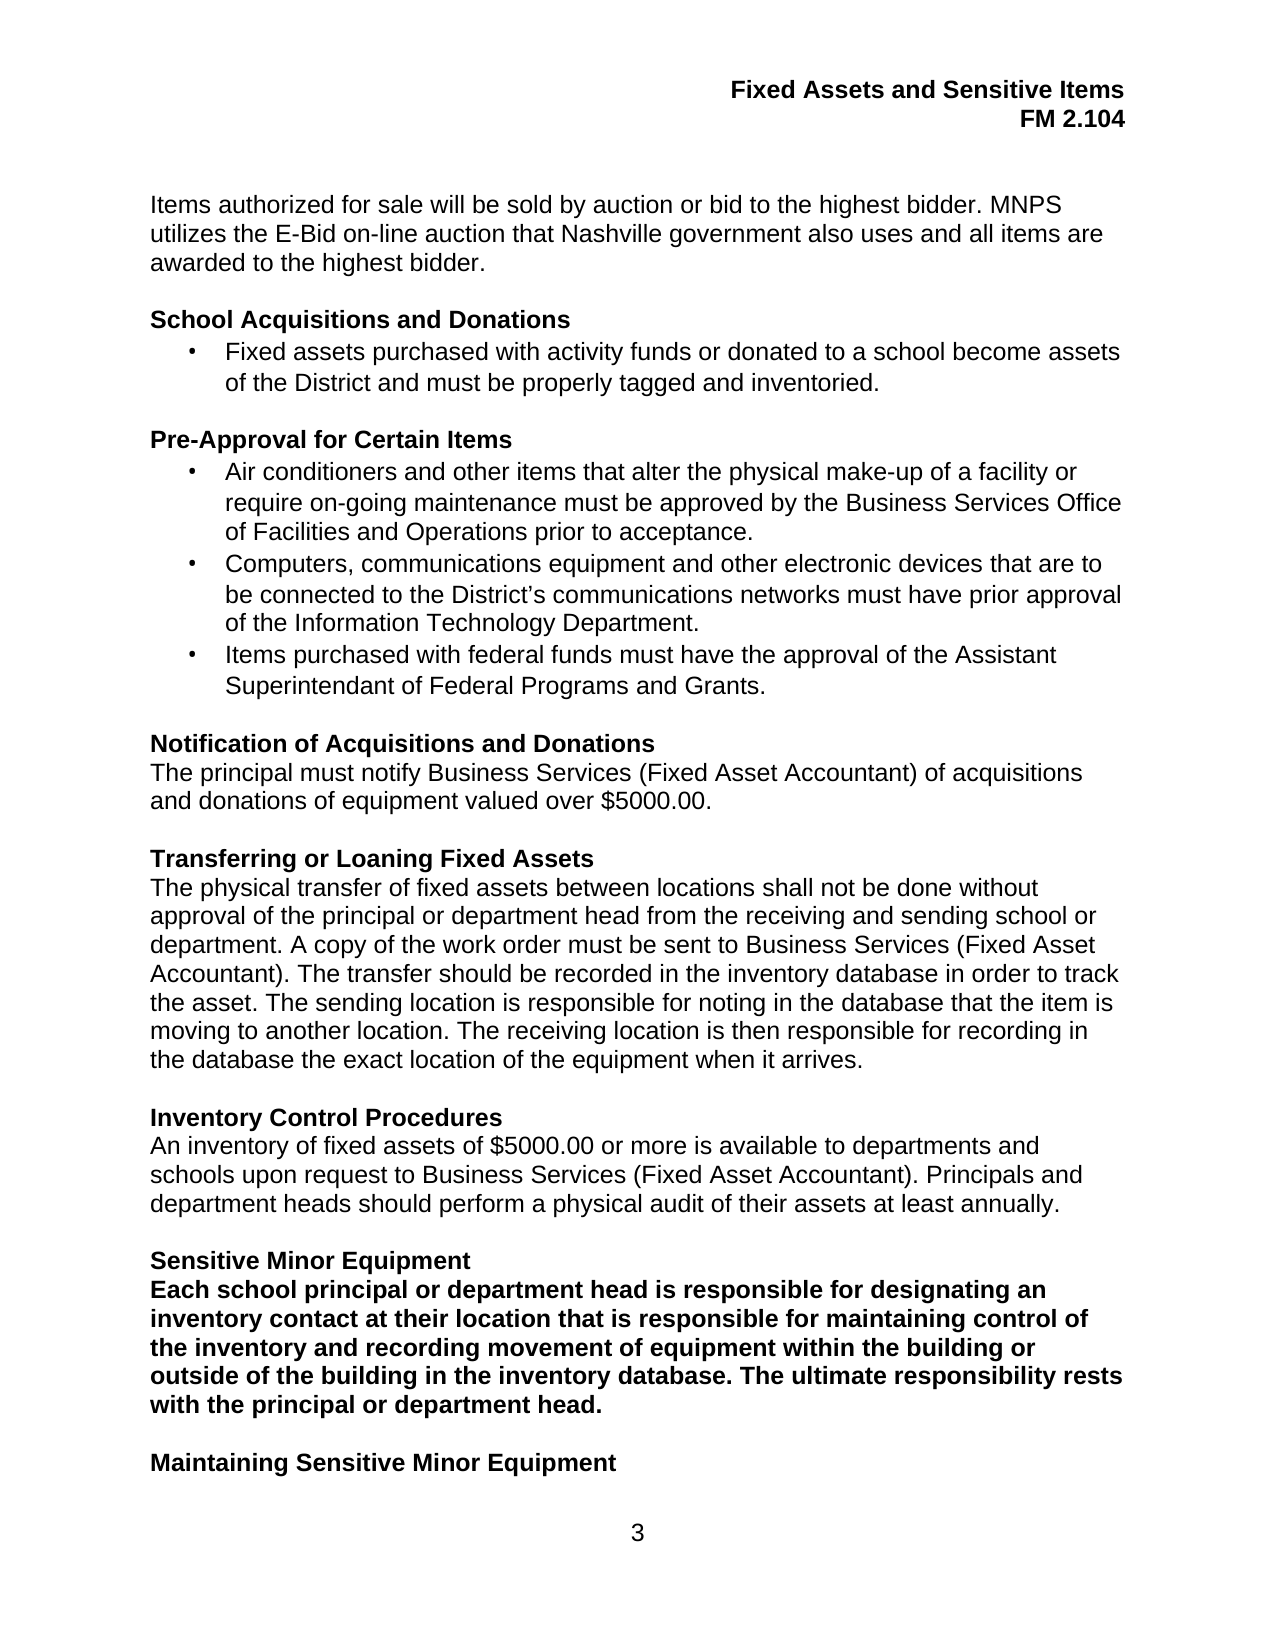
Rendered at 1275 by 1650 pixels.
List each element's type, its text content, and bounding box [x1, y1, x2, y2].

text The principal must notify Business Services (Fixed Asset Accountant) of acquisitions and donations of equipment valued over $5000.00. [150, 757, 1125, 815]
text Pre-Approval for Certain Items [150, 425, 1125, 454]
text Notification of Acquisitions and Donations [150, 729, 1125, 757]
text Maintaining Sensitive Minor Equipment [150, 1447, 1125, 1476]
text Items authorized for sale will be sold by auction or bid to the highest bidder. MNPS utilizes the E-Bid on-line auction that Nashville government also uses and all items are awarded to the highest bidder. [150, 190, 1125, 276]
text Sensitive Minor Equipment [150, 1246, 1125, 1275]
text Each school principal or department head is responsible for designating an inventory contact at their location that is responsible for maintaining control of the inventory and recording movement of equipment within the building or outside of the building in the inventory database. The ultimate responsibility rests with the principal or department head. [150, 1275, 1125, 1419]
list Items purchased with federal funds must have the approval of the Assistant Superintendant of Federal Programs and Grants. [187, 637, 1125, 700]
text Transferring or Loaning Fixed Assets [150, 844, 1125, 872]
text The physical transfer of fixed assets between locations shall not be done without approval of the principal or department head from the receiving and sending school or department. A copy of the work order must be sent to Business Services (Fixed Asset Accountant). The transfer should be recorded in the inventory database in order to track the asset. The sending location is responsible for noting in the database that the item is moving to another location. The receiving location is then responsible for recording in the database the exact location of the equipment when it arrives. [150, 872, 1125, 1074]
list Air conditioners and other items that alter the physical make-up of a facility or require on-going maintenance must be approved by the Business Services Office of Facilities and Operations prior to acceptance. [187, 454, 1125, 546]
list Computers, communications equipment and other electronic devices that are to be connected to the District’s communications networks must have prior approval of the Information Technology Department. [187, 546, 1125, 637]
text School Acquisitions and Donations [150, 305, 1125, 334]
text Inventory Control Procedures [150, 1102, 1125, 1131]
list Fixed assets purchased with activity funds or donated to a school become assets of the District and must be properly tagged and inventoried. [187, 334, 1125, 397]
text An inventory of fixed assets of $5000.00 or more is available to departments and schools upon request to Business Services (Fixed Asset Accountant). Principals and department heads should perform a physical audit of their assets at least annually. [150, 1131, 1125, 1217]
